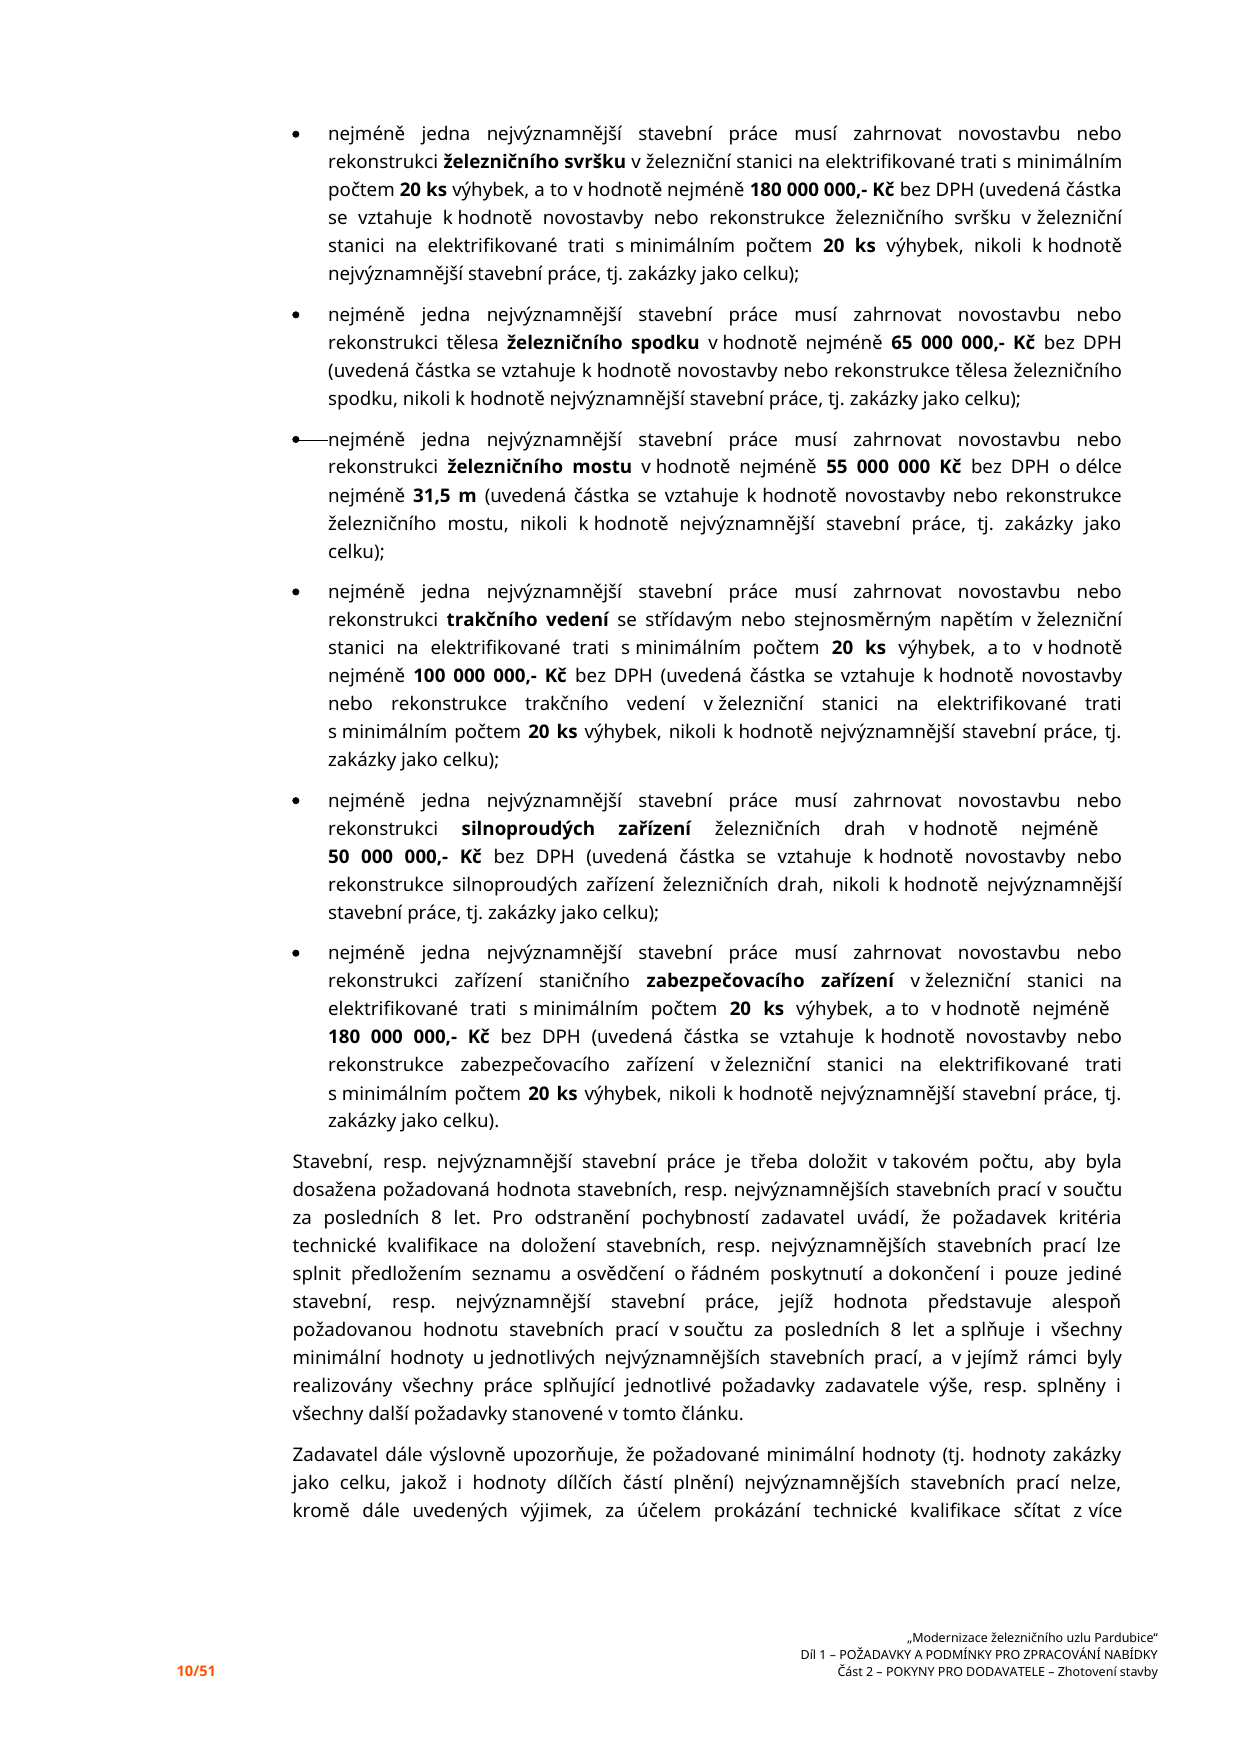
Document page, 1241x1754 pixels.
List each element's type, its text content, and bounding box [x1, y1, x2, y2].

text nejméně jedna nejvýznamnější stavební práce musí zahrnovat novostavbu nebo rekonstrukci trakčního vedení se střídavým nebo stejnosměrným napětím v železniční stanici na elektrifikované trati s minimálním počtem 20 ks výhybek, a to v hodnotě nejméně 100 000 000,- Kč bez DPH (uvedená částka se vztahuje k hodnotě novostavby nebo rekonstrukce trakčního vedení v železniční stanici na elektrifikované trati s minimálním počtem 20 ks výhybek, nikoli k hodnotě nejvýznamnější stavební práce, tj. zakázky jako celku); [292, 578, 1122, 772]
text nejméně jedna nejvýznamnější stavební práce musí zahrnovat novostavbu nebo rekonstrukci železničního svršku v železniční stanici na elektrifikované trati s minimálním počtem 20 ks výhybek, a to v hodnotě nejméně 180 000 000,- Kč bez DPH (uvedená částka se vztahuje k hodnotě novostavby nebo rekonstrukce železničního svršku v železniční stanici na elektrifikované trati s minimálním počtem 20 ks výhybek, nikoli k hodnotě nejvýznamnější stavební práce, tj. zakázky jako celku); [292, 121, 1122, 286]
text nejméně jedna nejvýznamnější stavební práce musí zahrnovat novostavbu nebo rekonstrukci zařízení staničního zabezpečovacího zařízení v železniční stanici na elektrifikované trati s minimálním počtem 20 ks výhybek, a to v hodnotě nejméně 180 000 000,- Kč bez DPH (uvedená částka se vztahuje k hodnotě novostavby nebo rekonstrukce zabezpečovacího zařízení v železniční stanici na elektrifikované trati s minimálním počtem 20 ks výhybek, nikoli k hodnotě nejvýznamnější stavební práce, tj. zakázky jako celku). [292, 940, 1122, 1133]
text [292, 1441, 1122, 1523]
text nejméně jedna nejvýznamnější stavební práce musí zahrnovat novostavbu nebo rekonstrukci tělesa železničního spodku v hodnotě nejméně 65 000 000,- Kč bez DPH (uvedená částka se vztahuje k hodnotě novostavby nebo rekonstrukce tělesa železničního spodku, nikoli k hodnotě nejvýznamnější stavební práce, tj. zakázky jako celku); [292, 301, 1122, 411]
text Stavební, resp. nejvýznamnější stavební práce je třeba doložit v takovém počtu, aby byla dosažena požadovaná hodnota stavebních, resp. nejvýznamnějších stavebních prací v součtu za posledních 8 let. Pro odstranění pochybností zadavatel uvádí, že požadavek kritéria technické kvalifikace na doložení stavebních, resp. nejvýznamnějších stavebních prací lze splnit předložením seznamu a osvědčení o řádném poskytnutí a dokončení i pouze jediné stavební, resp. nejvýznamnější stavební práce, jejíž hodnota představuje alespoň požadovanou hodnotu stavebních prací v součtu za posledních 8 let a splňuje i všechny minimální hodnoty u jednotlivých nejvýznamnějších stavebních prací, a v jejímž rámci byly realizovány všechny práce splňující jednotlivé požadavky zadavatele výše, resp. splněny i všechny další požadavky stanovené v tomto článku. [292, 1148, 1122, 1426]
text nejméně jedna nejvýznamnější stavební práce musí zahrnovat novostavbu nebo rekonstrukci železničního mostu v hodnotě nejméně 55 000 000 Kč bez DPH o délce nejméně 31,5 m (uvedená částka se vztahuje k hodnotě novostavby nebo rekonstrukce železničního mostu, nikoli k hodnotě nejvýznamnější stavební práce, tj. zakázky jako celku); [292, 426, 1122, 563]
text nejméně jedna nejvýznamnější stavební práce musí zahrnovat novostavbu nebo rekonstrukci silnoproudých zařízení železničních drah v hodnotě nejméně 50 000 000,- Kč bez DPH (uvedená částka se vztahuje k hodnotě novostavby nebo rekonstrukce silnoproudých zařízení železničních drah, nikoli k hodnotě nejvýznamnější stavební práce, tj. zakázky jako celku); [292, 787, 1122, 925]
